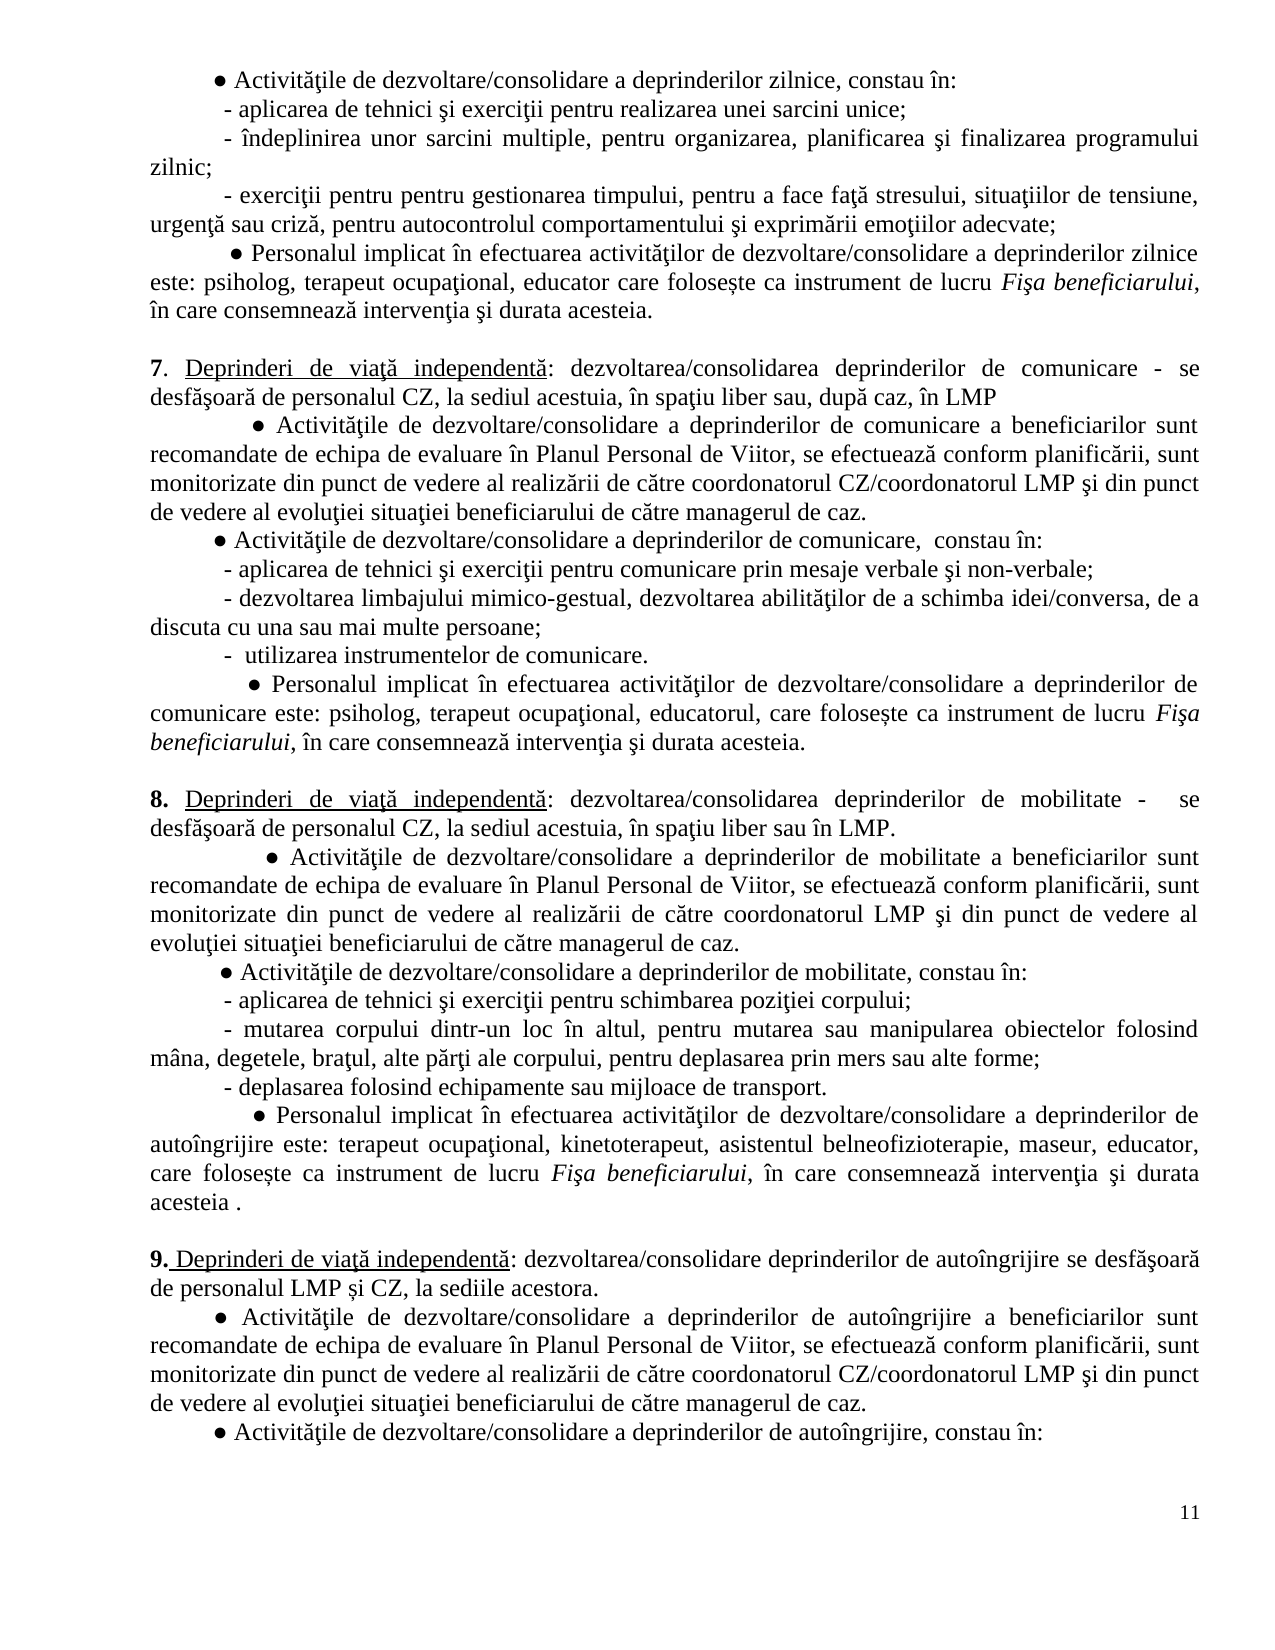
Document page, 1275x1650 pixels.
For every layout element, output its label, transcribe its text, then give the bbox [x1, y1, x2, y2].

text - îndeplinirea unor sarcini multiple, pentru organizarea, planificarea şi finalizarea programului zilnic; [150, 123, 1200, 181]
text ● Personalul implicat în efectuarea activităţilor de dezvoltare/consolidare a deprinderilor de autoîngrijire este: terapeut ocupaţional, kinetoterapeut, asistentul belneofizioterapie, maseur, educator, care folosește ca instrument de lucru Fişa beneficiarului, în care consemnează intervenţia şi durata acesteia . [150, 1101, 1200, 1216]
text ● Activităţile de dezvoltare/consolidare a deprinderilor de comunicare, constau în: [150, 526, 1200, 554]
text ● Activităţile de dezvoltare/consolidare a deprinderilor de comunicare a beneficiarilor sunt recomandate de echipa de evaluare în Planul Personal de Viitor, se efectuează conform planificării, sunt monitorizate din punct de vedere al realizării de către coordonatorul CZ/coordonatorul LMP şi din punct de vedere al evoluţiei situaţiei beneficiarului de către managerul de caz. [150, 411, 1200, 526]
text - aplicarea de tehnici şi exerciţii pentru schimbarea poziţiei corpului; [150, 986, 1200, 1014]
text - aplicarea de tehnici şi exerciţii pentru comunicare prin mesaje verbale şi non-verbale; [150, 554, 1200, 583]
text ● Personalul implicat în efectuarea activităţilor de dezvoltare/consolidare a deprinderilor de comunicare este: psiholog, terapeut ocupaţional, educatorul, care folosește ca instrument de lucru Fişa beneficiarului, în care consemnează intervenţia şi durata acesteia. [150, 669, 1200, 756]
text ● Activităţile de dezvoltare/consolidare a deprinderilor zilnice, constau în: [150, 66, 1200, 94]
text ● Activităţile de dezvoltare/consolidare a deprinderilor de mobilitate, constau în: [150, 957, 1200, 986]
text - dezvoltarea limbajului mimico-gestual, dezvoltarea abilităţilor de a schimba idei/conversa, de a discuta cu una sau mai multe persoane; [150, 583, 1200, 641]
text - mutarea corpului dintr-un loc în altul, pentru mutarea sau manipularea obiectelor folosind mâna, degetele, braţul, alte părţi ale corpului, pentru deplasarea prin mers sau alte forme; [150, 1014, 1200, 1072]
text ● Activităţile de dezvoltare/consolidare a deprinderilor de mobilitate a beneficiarilor sunt recomandate de echipa de evaluare în Planul Personal de Viitor, se efectuează conform planificării, sunt monitorizate din punct de vedere al realizării de către coordonatorul LMP şi din punct de vedere al evoluţiei situaţiei beneficiarului de către managerul de caz. [150, 842, 1200, 957]
text ● Activităţile de dezvoltare/consolidare a deprinderilor de autoîngrijire a beneficiarilor sunt recomandate de echipa de evaluare în Planul Personal de Viitor, se efectuează conform planificării, sunt monitorizate din punct de vedere al realizării de către coordonatorul CZ/coordonatorul LMP şi din punct de vedere al evoluţiei situaţiei beneficiarului de către managerul de caz. [150, 1302, 1200, 1417]
text ● Activităţile de dezvoltare/consolidare a deprinderilor de autoîngrijire, constau în: [150, 1417, 1200, 1446]
text 9. Deprinderi de viaţă independentă: dezvoltarea/consolidare deprinderilor de autoîngrijire se desfăşoară de personalul LMP și CZ, la sediile acestora. [150, 1244, 1200, 1302]
text - aplicarea de tehnici şi exerciţii pentru realizarea unei sarcini unice; [150, 94, 1200, 123]
text - exerciţii pentru pentru gestionarea timpului, pentru a face faţă stresului, situaţiilor de tensiune, urgenţă sau criză, pentru autocontrolul comportamentului şi exprimării emoţiilor adecvate; [150, 181, 1200, 238]
text 8. Deprinderi de viaţă independentă: dezvoltarea/consolidarea deprinderilor de mobilitate - se desfăşoară de personalul CZ, la sediul acestuia, în spaţiu liber sau în LMP. [150, 784, 1200, 842]
text ● Personalul implicat în efectuarea activităţilor de dezvoltare/consolidare a deprinderilor zilnice este: psiholog, terapeut ocupaţional, educator care folosește ca instrument de lucru Fişa beneficiarului, în care consemnează intervenţia şi durata acesteia. [150, 238, 1200, 324]
text - deplasarea folosind echipamente sau mijloace de transport. [150, 1072, 1200, 1101]
text 7. Deprinderi de viaţă independentă: dezvoltarea/consolidarea deprinderilor de comunicare - se desfăşoară de personalul CZ, la sediul acestuia, în spaţiu liber sau, după caz, în LMP [150, 353, 1200, 411]
text - utilizarea instrumentelor de comunicare. [150, 641, 1200, 669]
